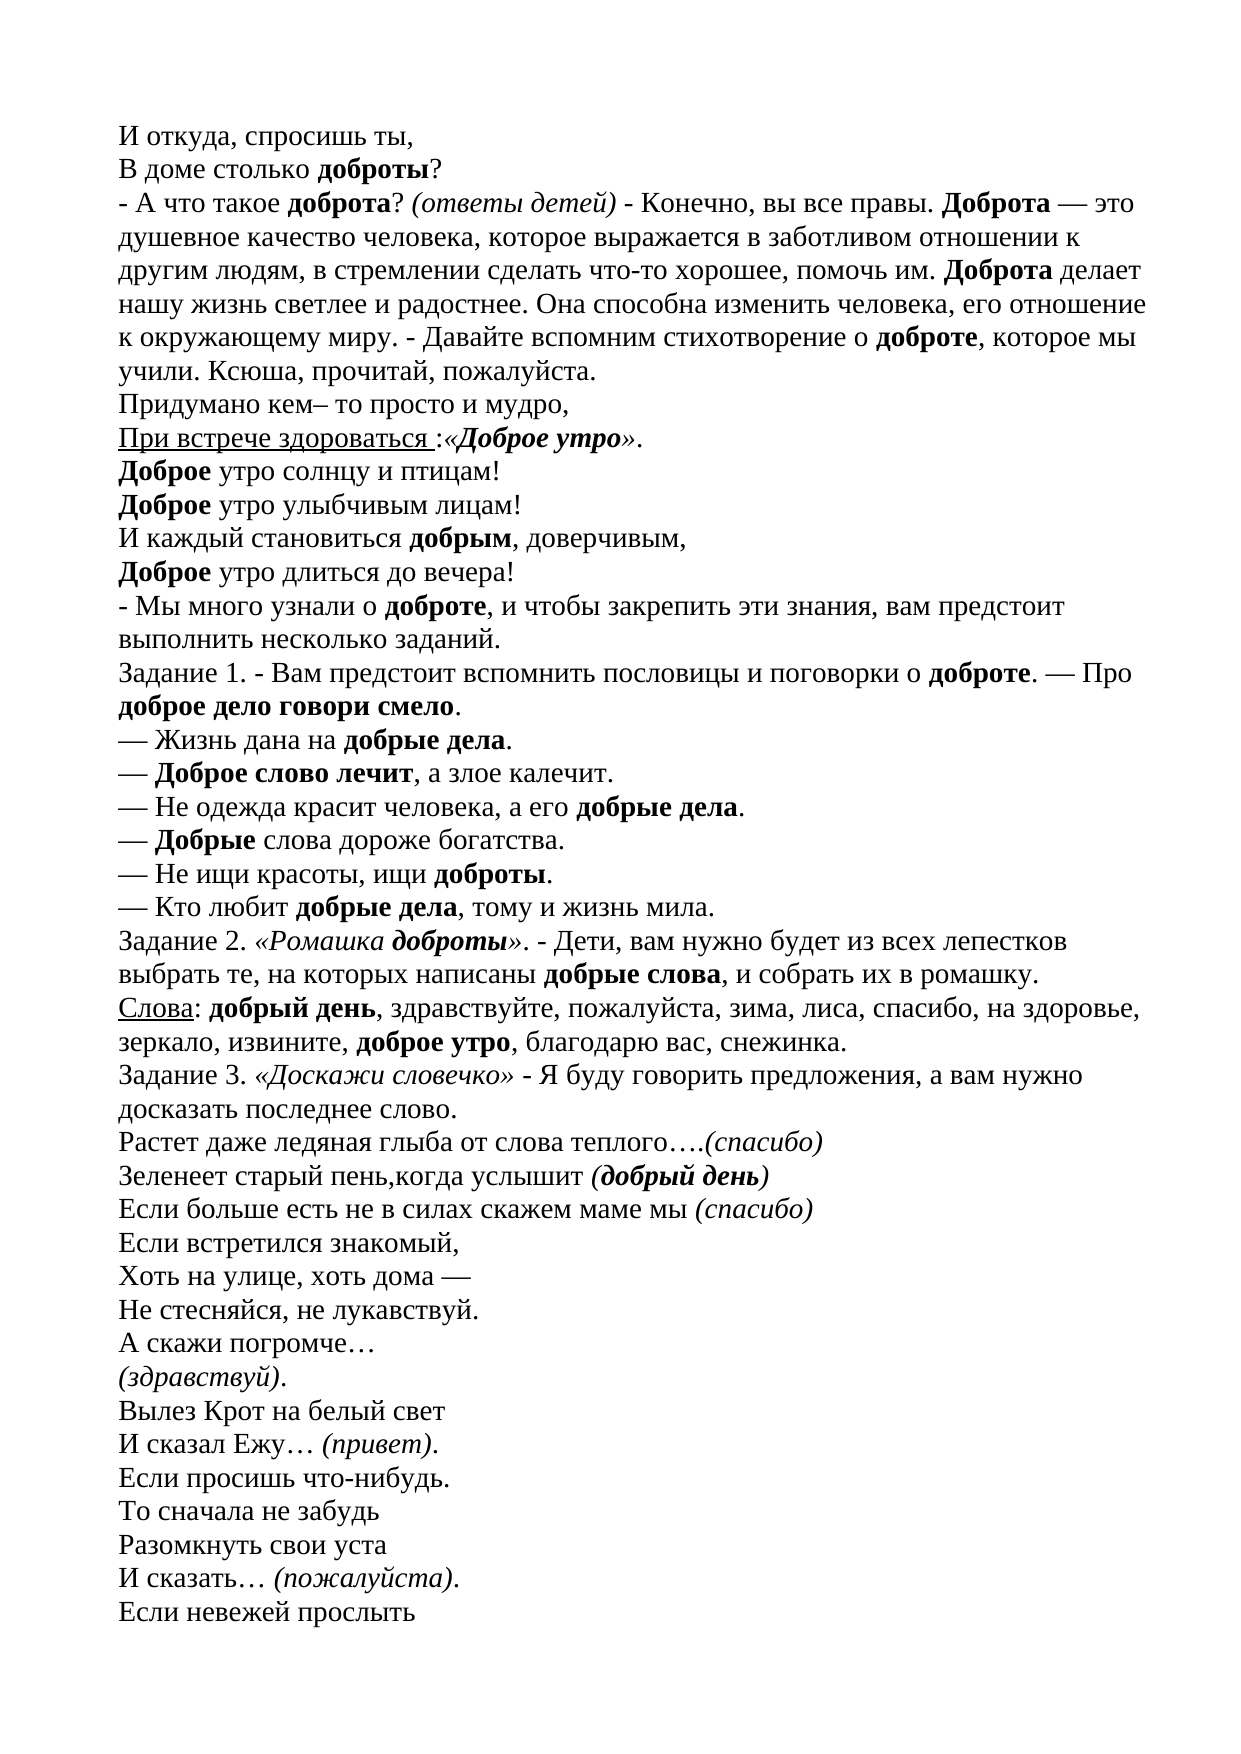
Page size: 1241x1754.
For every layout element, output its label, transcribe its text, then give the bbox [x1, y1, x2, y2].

text Доброе утро длиться до вечера! [118, 554, 1152, 588]
text - А что такое доброта? (ответы детей) - Конечно, вы все правы. Доброта — это душевное качество человека, которое выражается в заботливом отношении к другим людям, в стремлении сделать что-то хорошее, помочь им. Доброта делает нашу жизнь светлее и радостнее. Она способна изменить человека, его отношение к окружающему миру. - Давайте вспомним стихотворение о доброте, которое мы учили. Ксюша, прочитай, пожалуйста. [118, 185, 1152, 386]
text — Доброе слово лечит, а злое калечит. [118, 755, 1152, 789]
text То сначала не забудь [118, 1493, 1152, 1527]
text Задание 1. - Вам предстоит вспомнить пословицы и поговорки о доброте. — Про доброе дело говори смело. [118, 655, 1152, 722]
text И сказать… (пожалуйста). [118, 1560, 1152, 1594]
text Слова: добрый день, здравствуйте, пожалуйста, зима, лиса, спасибо, на здоровье, зеркало, извините, доброе утро, благодарю вас, снежинка. [118, 990, 1152, 1057]
text В доме столько доброты? [118, 152, 1152, 185]
text — Кто любит добрые дела, тому и жизнь мила. [118, 889, 1152, 923]
text Не стесняйся, не лукавствуй. [118, 1292, 1152, 1326]
text — Жизнь дана на добрые дела. [118, 722, 1152, 755]
text И каждый становиться добрым, доверчивым, [118, 521, 1152, 554]
text - Мы много узнали о доброте, и чтобы закрепить эти знания, вам предстоит выполнить несколько заданий. [118, 588, 1152, 655]
text Придумано кем– то просто и мудро, [118, 386, 1152, 420]
text — Добрые слова дороже богатства. [118, 822, 1152, 856]
text Задание 2. «Ромашка доброты». - Дети, вам нужно будет из всех лепестков выбрать те, на которых написаны добрые слова, и собрать их в ромашку. [118, 923, 1152, 990]
text Задание 3. «Доскажи словечко» - Я буду говорить предложения, а вам нужно досказать последнее слово. [118, 1057, 1152, 1124]
text Разомкнуть свои уста [118, 1527, 1152, 1560]
text Доброе утро улыбчивым лицам! [118, 487, 1152, 521]
text Если просишь что-нибудь. [118, 1460, 1152, 1493]
text Доброе утро солнцу и птицам! [118, 453, 1152, 487]
text И откуда, спросишь ты, [118, 118, 1152, 152]
text Если невежей прослыть [118, 1594, 1152, 1627]
text (здравствуй). [118, 1359, 1152, 1393]
text А скажи погромче… [118, 1326, 1152, 1359]
text Если больше есть не в силах скажем маме мы (спасибо) [118, 1191, 1152, 1225]
text — Не ищи красоты, ищи доброты. [118, 856, 1152, 889]
text Растет даже ледяная глыба от слова теплого….(спасибо) [118, 1124, 1152, 1158]
text Вылез Крот на белый свет [118, 1393, 1152, 1426]
text При встрече здороваться :«Доброе утро». [118, 420, 1152, 453]
text — Не одежда красит человека, а его добрые дела. [118, 789, 1152, 822]
text И сказал Ежу… (привет). [118, 1426, 1152, 1460]
text Зеленеет старый пень,когда услышит (добрый день) [118, 1158, 1152, 1191]
text Хоть на улице, хоть дома — [118, 1258, 1152, 1292]
text Если встретился знакомый, [118, 1225, 1152, 1258]
